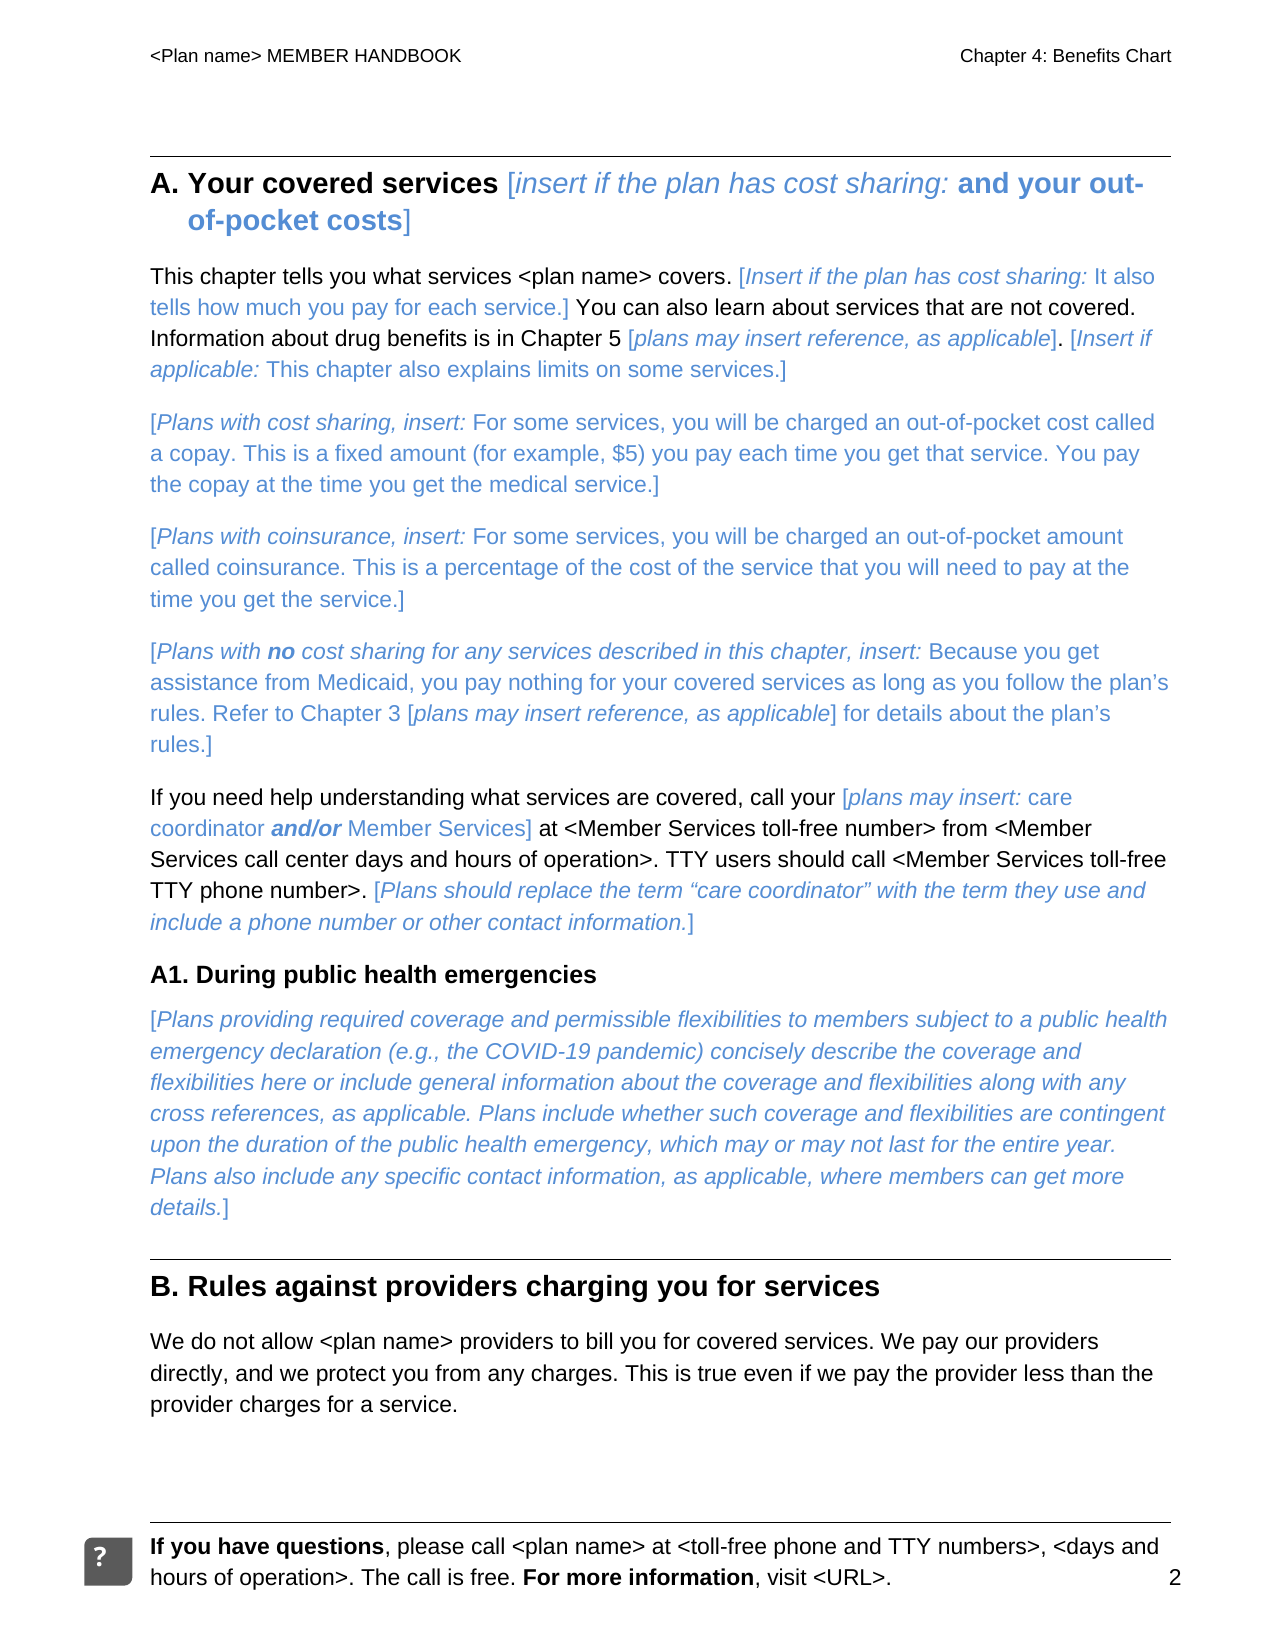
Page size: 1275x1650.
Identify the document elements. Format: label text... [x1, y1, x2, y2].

subtitle Your covered services [insert if the plan has cost sharing: and your out-of-pocket costs] [150, 157, 1171, 238]
text [Plans with cost sharing, insert: For some services, you will be charged an out-of-pocket cost called a copay. This is a fixed amount (for example, $5) you pay each time you get that service. You pay the copay at the time you get the medical service.] [150, 405, 1171, 499]
text If you need help understanding what services are covered, call your [plans may insert: care coordinator and/or Member Services] at <Member Services toll-free number> from <Member Services call center days and hours of operation>. TTY users should call <Member Services toll-free TTY phone number>. [Plans should replace the term “care coordinator” with the term they use and include a phone number or other contact information.] [150, 780, 1171, 936]
subtitle Rules against providers charging you for services [150, 1260, 1171, 1304]
text [Plans providing required coverage and permissible flexibilities to members subject to a public health emergency declaration (e.g., the COVID-19 pandemic) concisely describe the coverage and flexibilities here or include general information about the coverage and flexibilities along with any cross references, as applicable. Plans include whether such coverage and flexibilities are contingent upon the duration of the public health emergency, which may or may not last for the entire year. Plans also include any specific contact information, as applicable, where members can get more details.] [150, 1003, 1171, 1222]
subtitle A1. During public health emergencies [150, 957, 1096, 990]
text We do not allow <plan name> providers to bill you for covered services. We pay our providers directly, and we protect you from any charges. This is true even if we pay the provider less than the provider charges for a service. [150, 1325, 1171, 1418]
text [Plans with no cost sharing for any services described in this chapter, insert: Because you get assistance from Medicaid, you pay nothing for your covered services as long as you follow the plan’s rules. Refer to Chapter 3 [plans may insert reference, as applicable] for details about the plan’s rules.] [150, 634, 1171, 759]
text This chapter tells you what services <plan name> covers. [Insert if the plan has cost sharing: It also tells how much you pay for each service.] You can also learn about services that are not covered. Information about drug benefits is in Chapter 5 [plans may insert reference, as applicable]. [Insert if applicable: This chapter also explains limits on some services.] [150, 259, 1171, 384]
text [Plans with coinsurance, insert: For some services, you will be charged an out-of-pocket amount called coinsurance. This is a percentage of the cost of the service that you will need to pay at the time you get the service.] [150, 519, 1171, 613]
